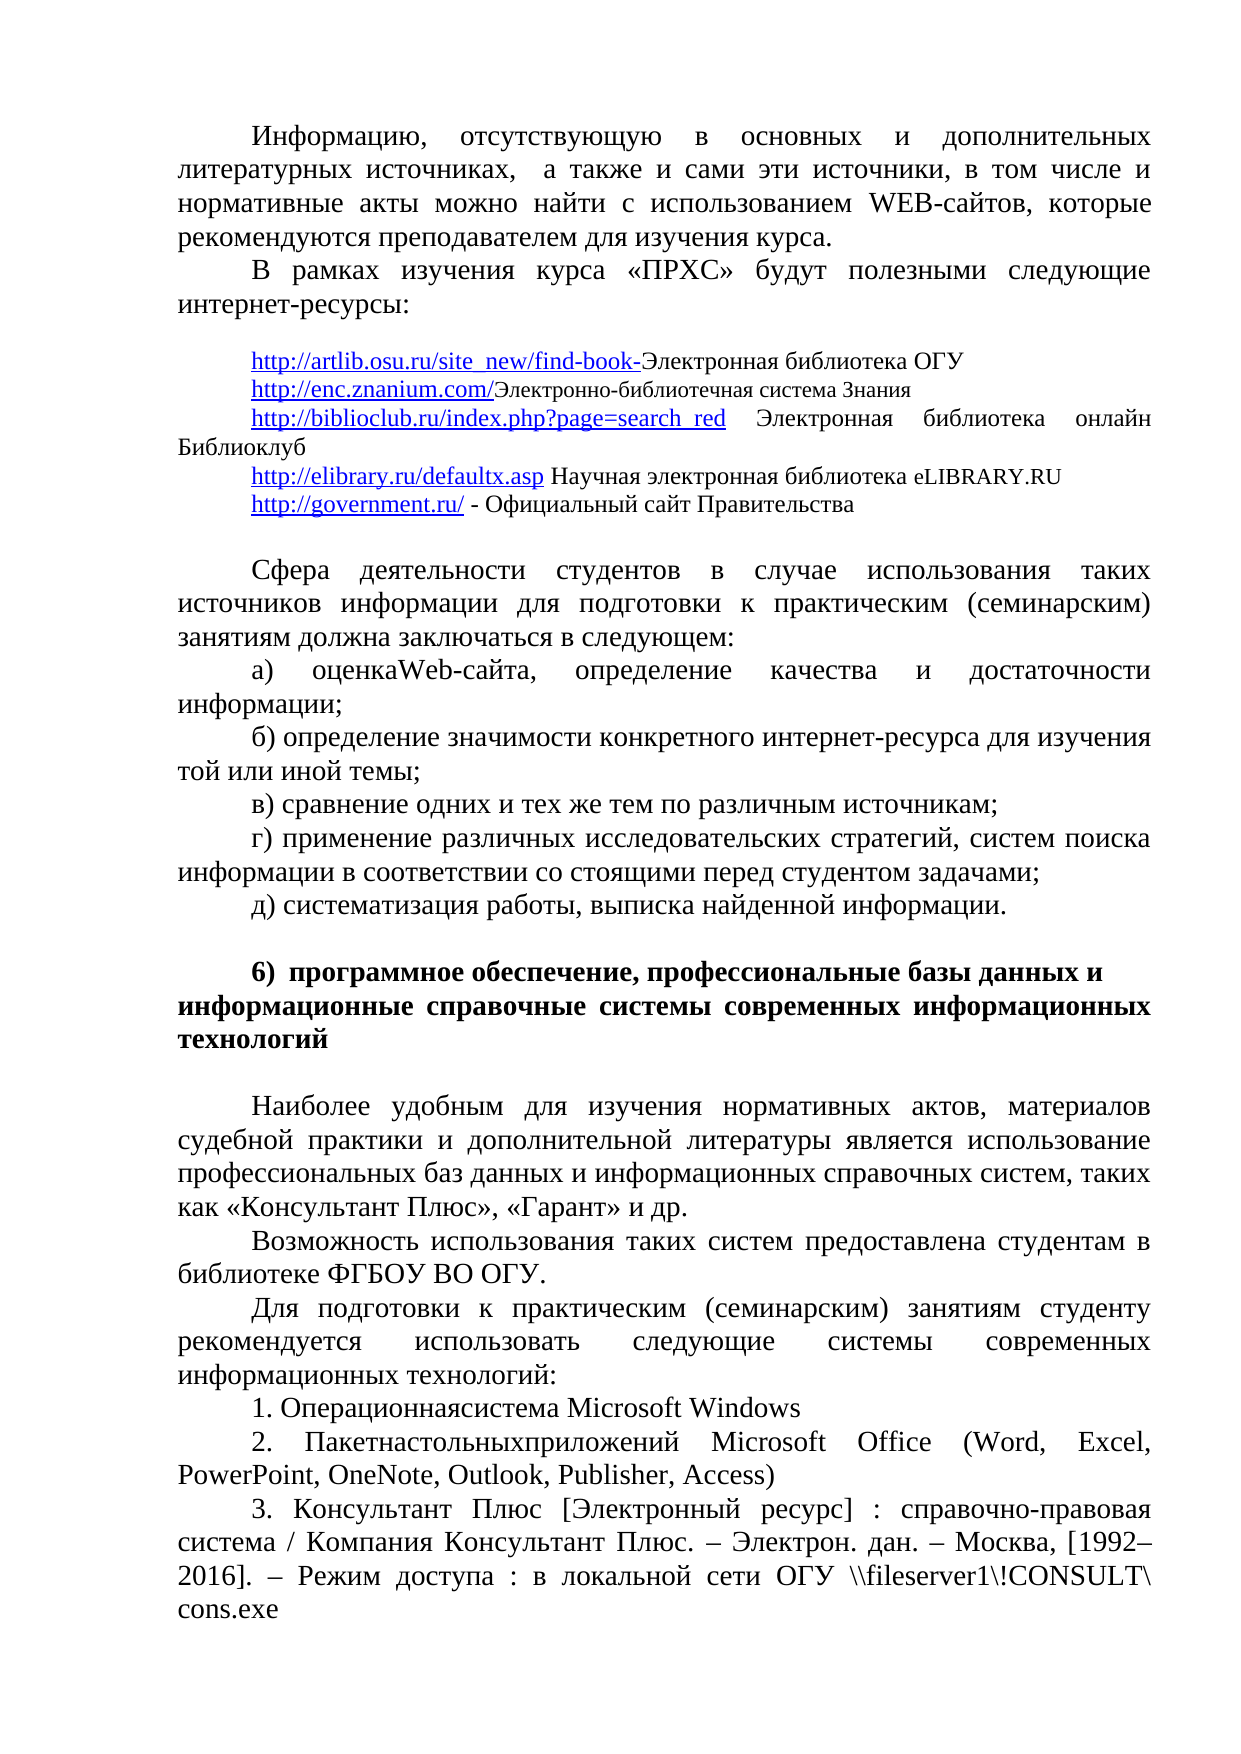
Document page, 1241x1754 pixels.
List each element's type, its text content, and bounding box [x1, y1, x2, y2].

text информационные справочные системы современных информационных технологий [177, 988, 1152, 1055]
text Сфера деятельности студентов в случае использования таких источников информации для подготовки к практическим (семинарским) занятиям должна заключаться в следующем: [177, 552, 1152, 652]
text Для подготовки к практическим (семинарским) занятиям студенту рекомендуется использовать следующие системы современных информационных технологий: [177, 1290, 1152, 1390]
text д) систематизация работы, выписка найденной информации. [177, 887, 1152, 921]
text Наиболее удобным для изучения нормативных актов, материалов судебной практики и дополнительной литературы является использование профессиональных баз данных и информационных справочных систем, таких как «Консультант Плюс», «Гарант» и др. [177, 1088, 1152, 1223]
list программное обеспечение, профессиональные базы данных и [251, 954, 1152, 988]
text Информацию, отсутствующую в основных и дополнительных литературных источниках, а также и сами эти источники, в том числе и нормативные акты можно найти с использованием WEB-сайтов, которые рекомендуются преподавателем для изучения курса. [177, 118, 1152, 252]
text г) применение различных исследовательских стратегий, систем поиска информации в соответствии со стоящими перед студентом задачами; [177, 820, 1152, 887]
text http://government.ru/ - Официальный сайт Правительства [177, 489, 1152, 518]
text б) определение значимости конкретного интернет-ресурса для изучения той или иной темы; [177, 719, 1152, 787]
text 3. Консультант Плюс [Электронный ресурс] : справочно-правовая система / Компания Консультант Плюс. – Электрон. дан. – Москва, [1992–2016]. – Режим доступа : в локальной сети ОГУ \\fileserver1\!CONSULT\cons.exe [177, 1491, 1152, 1625]
text http://elibrary.ru/defaultx.asp Научная электронная библиотека eLIBRARY.RU [177, 461, 1152, 489]
text в) сравнение одних и тех же тем по различным источникам; [177, 787, 1152, 820]
text а) оценкаWeb-сайта, определение качества и достаточности информации; [177, 652, 1152, 719]
text 2. Пакетнастольныхприложений Microsoft Office (Word, Excel, PowerPoint, OneNote, Outlook, Publisher, Access) [177, 1424, 1152, 1491]
text http://biblioclub.ru/index.php?page=search_red Электронная библиотека онлайн Библиоклуб [177, 403, 1152, 461]
text http://enc.znanium.com/Электронно-библиотечная система Знания [177, 374, 1152, 403]
text Возможность использования таких систем предоставлена студентам в библиотеке ФГБОУ ВО ОГУ. [177, 1223, 1152, 1290]
text 1. Операционнаясистема Microsoft Windows [177, 1390, 1152, 1424]
text http://artlib.osu.ru/site_new/find-book-Электронная библиотека ОГУ [251, 346, 1152, 374]
text В рамках изучения курса «ПРХС» будут полезными следующие интернет-ресурсы: [177, 252, 1152, 319]
